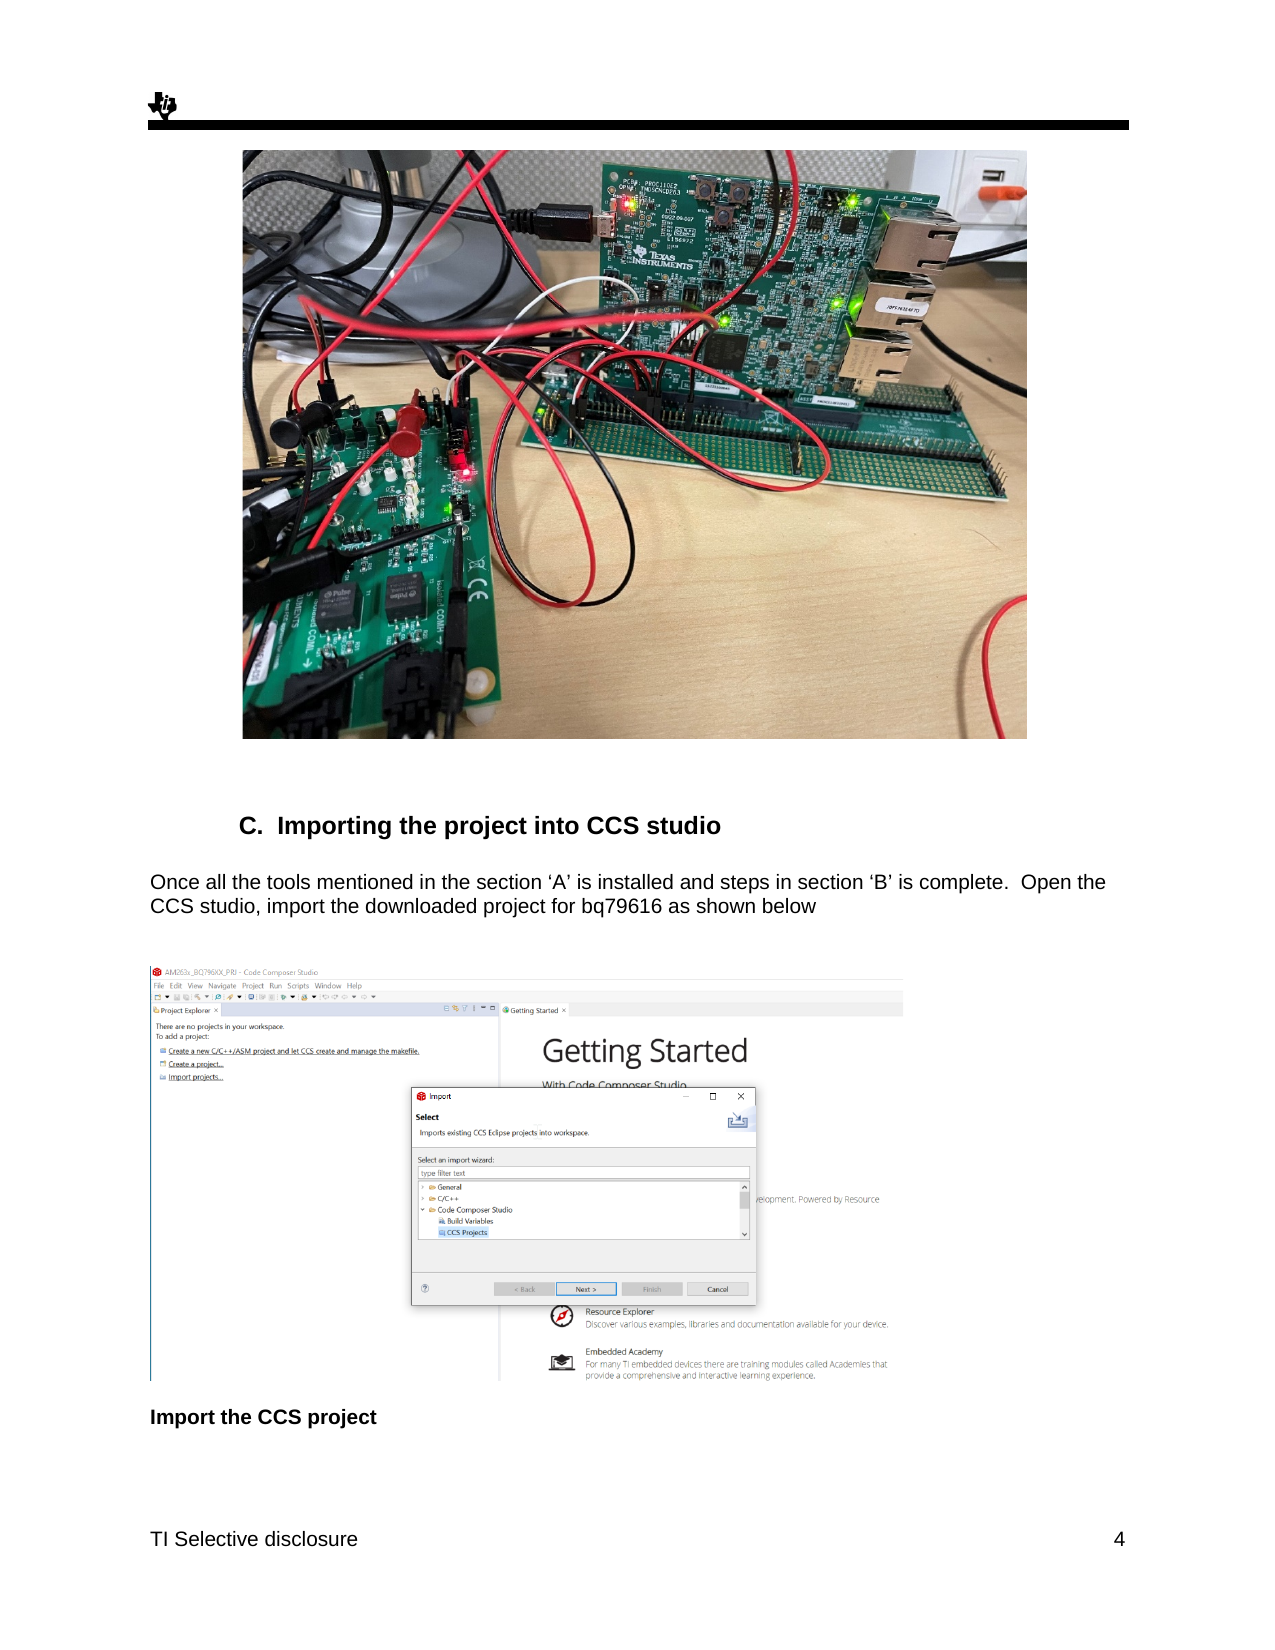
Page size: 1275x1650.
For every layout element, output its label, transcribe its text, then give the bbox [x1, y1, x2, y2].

text Import the CCS project [150, 1404, 1125, 1428]
picture [147, 92, 178, 120]
subtitle Importing the project into CCS studio [238, 811, 1125, 840]
text Once all the tools mentioned in the section ‘A’ is installed and steps in section ‘B’ is complete. Open the CCS studio, import the downloaded project for bq79616 as shown below [150, 870, 1125, 918]
picture [150, 966, 904, 1381]
picture [242, 150, 1027, 739]
